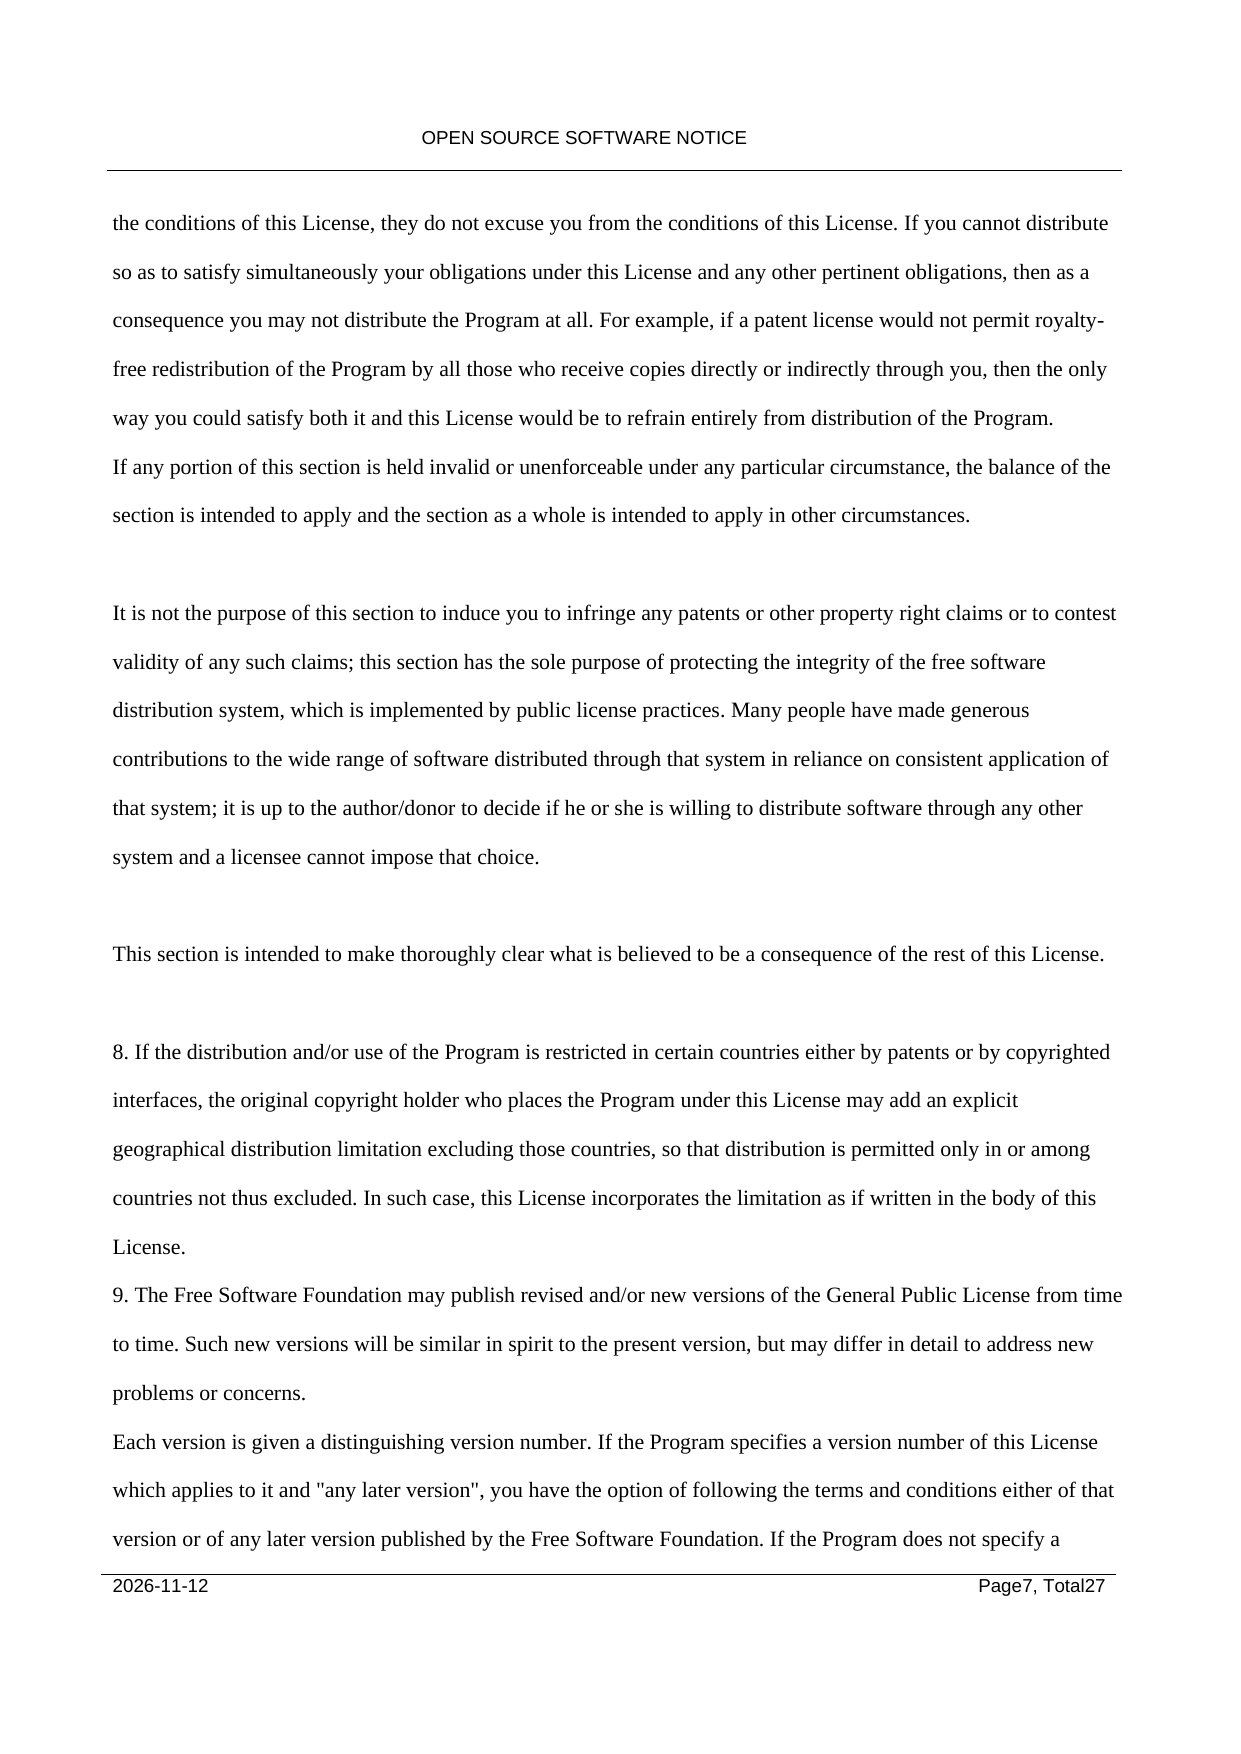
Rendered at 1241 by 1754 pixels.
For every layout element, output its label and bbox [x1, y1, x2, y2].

text [112, 206, 1128, 1555]
